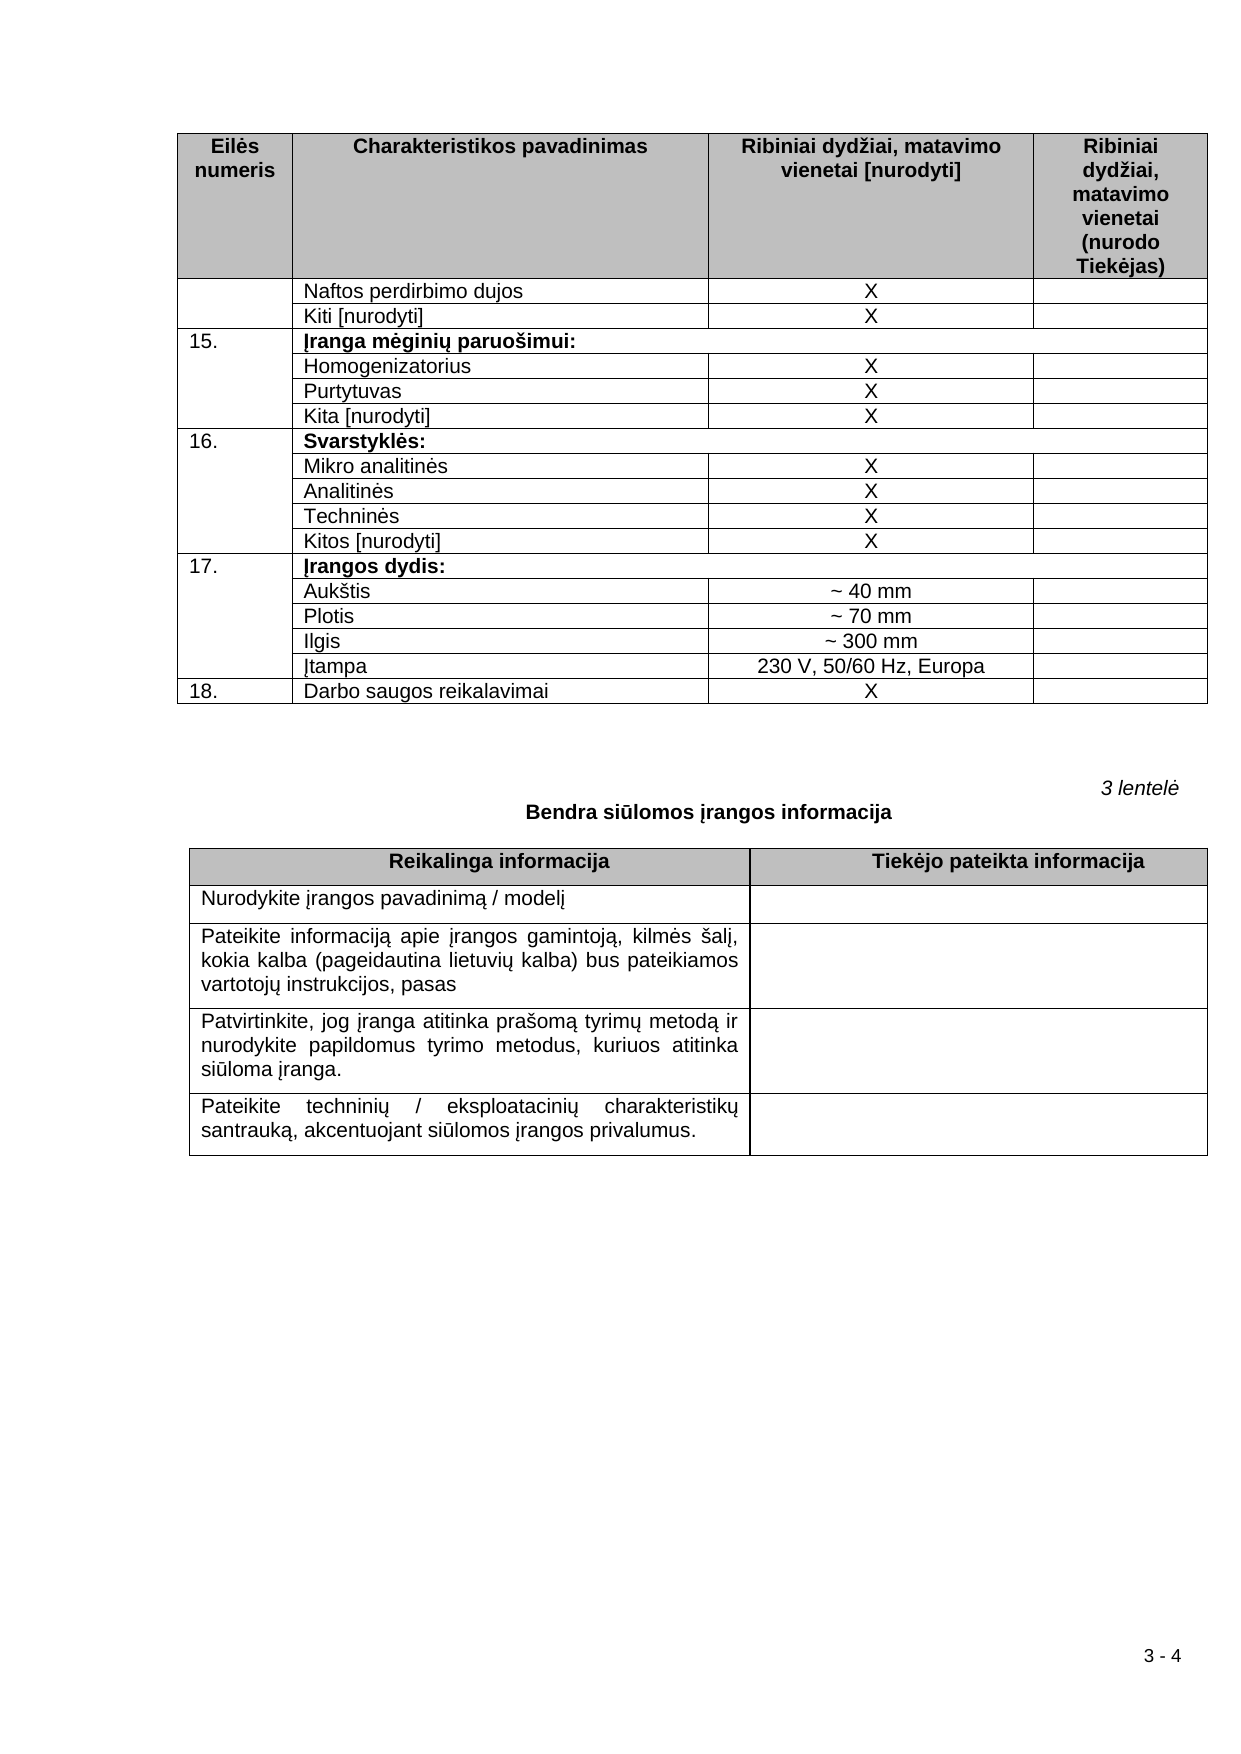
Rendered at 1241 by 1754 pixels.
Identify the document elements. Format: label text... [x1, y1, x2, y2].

table_cell [1034, 679, 1207, 703]
table_cell ~ 70 mm [709, 604, 1033, 628]
table_cell X [709, 679, 1033, 703]
table_cell [1034, 654, 1207, 678]
table_cell [1034, 604, 1207, 628]
table_cell Įranga mėginių paruošimui: [293, 329, 1207, 353]
table_cell Techninės [293, 504, 708, 528]
table_cell [1034, 354, 1207, 378]
table_header Tiekėjo pateikta informacija [751, 849, 1207, 885]
table_cell Analitinės [293, 479, 708, 503]
table_cell 230 V, 50/60 Hz, Europa [709, 654, 1033, 678]
table_cell Naftos perdirbimo dujos [293, 279, 708, 303]
table_header Ribiniai dydžiai, matavimo vienetai [nurodyti] [709, 134, 1033, 278]
text 3 lentelė [236, 776, 1181, 799]
table_cell ~ 40 mm [709, 579, 1033, 603]
table_header Eilės numeris [178, 134, 292, 278]
table_cell [751, 1094, 1207, 1155]
table_cell X [709, 479, 1033, 503]
table_cell [1034, 629, 1207, 653]
table_cell Purtytuvas [293, 379, 708, 403]
table_cell Kitos [nurodyti] [293, 529, 708, 553]
table_cell X [709, 454, 1033, 478]
table_cell Homogenizatorius [293, 354, 708, 378]
table_cell X [709, 354, 1033, 378]
table_cell Įrangos dydis: [293, 554, 1207, 578]
table_header Reikalinga informacija [190, 849, 749, 885]
table_cell [1034, 454, 1207, 478]
table_cell [1034, 304, 1207, 328]
table_cell [751, 924, 1207, 1008]
table_cell [1034, 379, 1207, 403]
table_cell [1034, 504, 1207, 528]
table_cell [1034, 279, 1207, 303]
table_cell Aukštis [293, 579, 708, 603]
text Bendra siūlomos įrangos informacija [177, 799, 1181, 823]
table_cell X [709, 379, 1033, 403]
table_cell Patvirtinkite, jog įranga atitinka prašomą tyrimų metodą ir nurodykite papildomus tyrimo metodus, kuriuos atitinka siūloma įranga. [190, 1009, 749, 1093]
table_cell Kita [nurodyti] [293, 404, 708, 428]
table_cell Kiti [nurodyti] [293, 304, 708, 328]
table_cell [1034, 529, 1207, 553]
table_cell Pateikite informaciją apie įrangos gamintoją, kilmės šalį, kokia kalba (pageidautina lietuvių kalba) bus pateikiamos vartotojų instrukcijos, pasas [190, 924, 749, 1008]
table_cell 15. [178, 329, 292, 428]
table_cell [751, 1009, 1207, 1093]
table_cell X [709, 504, 1033, 528]
table_cell 16. [178, 429, 292, 553]
table_cell X [709, 404, 1033, 428]
table_cell [1034, 579, 1207, 603]
table_cell Ilgis [293, 629, 708, 653]
table_cell X [709, 279, 1033, 303]
table_cell Svarstyklės: [293, 429, 1207, 453]
table_cell [1034, 404, 1207, 428]
table_cell Nurodykite įrangos pavadinimą / modelį [190, 886, 749, 922]
table_cell Mikro analitinės [293, 454, 708, 478]
table_cell [751, 886, 1207, 922]
table_cell X [709, 529, 1033, 553]
table_cell Plotis [293, 604, 708, 628]
table_cell X [709, 304, 1033, 328]
table_cell Įtampa [293, 654, 708, 678]
table_cell 18. [178, 679, 292, 703]
table_cell Pateikite techninių / eksploatacinių charakteristikų santrauką, akcentuojant siūlomos įrangos privalumus. [190, 1094, 749, 1155]
table_header Ribiniai dydžiai, matavimo vienetai (nurodo Tiekėjas) [1034, 134, 1207, 278]
table_cell [1034, 479, 1207, 503]
table_header Charakteristikos pavadinimas [293, 134, 708, 278]
table_cell ~ 300 mm [709, 629, 1033, 653]
table_cell Darbo saugos reikalavimai [293, 679, 708, 703]
table_cell 17. [178, 554, 292, 678]
